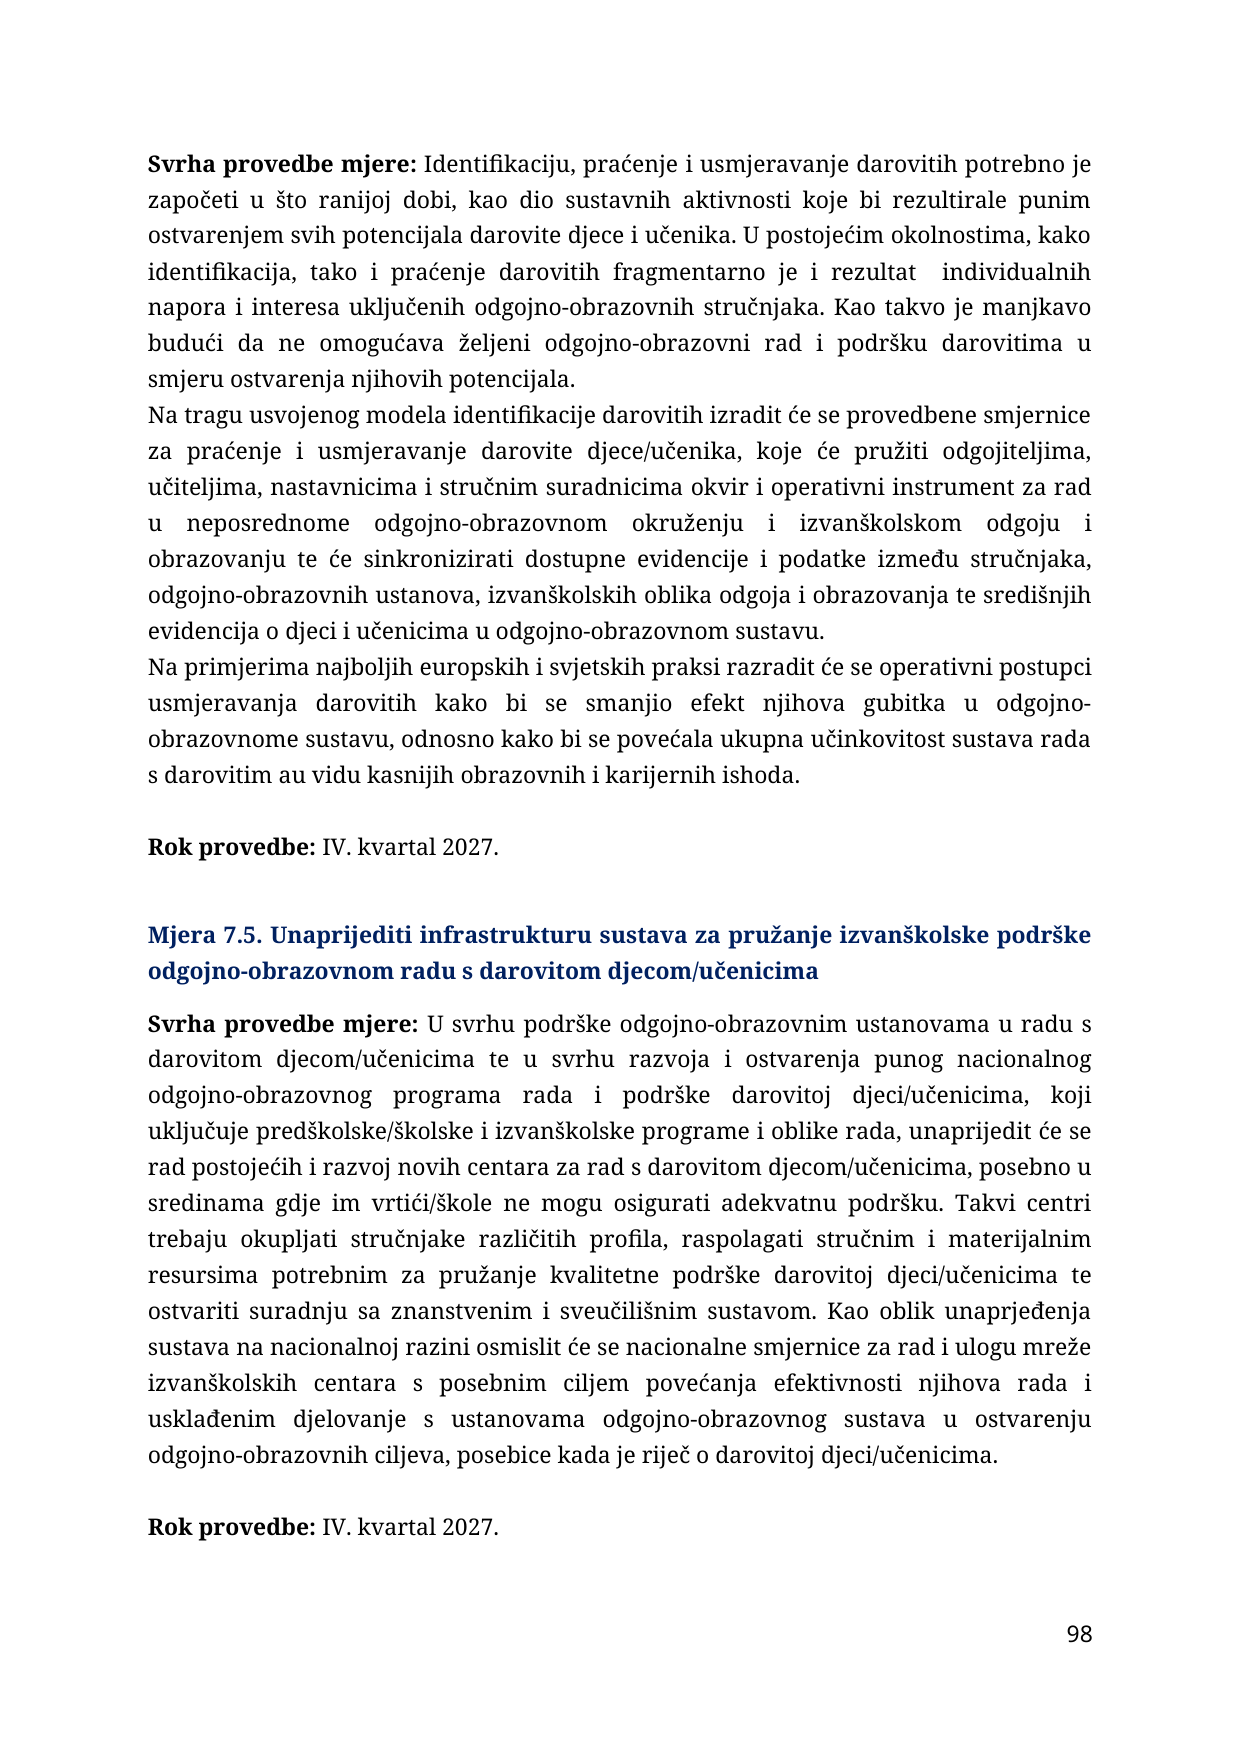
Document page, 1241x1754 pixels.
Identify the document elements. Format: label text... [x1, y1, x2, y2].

text Rok provedbe: IV. kvartal 2027. [148, 830, 1093, 862]
text Na tragu usvojenog modela identifikacije darovitih izradit će se provedbene smjernice za praćenje i usmjeravanje darovite djece/učenika, koje će pružiti odgojiteljima, učiteljima, nastavnicima i stručnim suradnicima okvir i operativni instrument za rad u neposrednome odgojno-obrazovnom okruženju i izvanškolskom odgoju i obrazovanju te će sinkronizirati dostupne evidencije i podatke između stručnjaka, odgojno-obrazovnih ustanova, izvanškolskih oblika odgoja i obrazovanja te središnjih evidencija o djeci i učenicima u odgojno-obrazovnom sustavu. [148, 399, 1093, 646]
text Mjera 7.5. Unaprijediti infrastrukturu sustava za pružanje izvanškolske podrške odgojno-obrazovnom radu s darovitom djecom/učenicima [148, 919, 1093, 986]
text Svrha provedbe mjere: Identifikaciju, praćenje i usmjeravanje darovitih potrebno je započeti u što ranijoj dobi, kao dio sustavnih aktivnosti koje bi rezultirale punim ostvarenjem svih potencijala darovite djece i učenika. U postojećim okolnostima, kako identifikacija, tako i praćenje darovitih fragmentarno je i rezultat individualnih napora i interesa uključenih odgojno-obrazovnih stručnjaka. Kao takvo je manjkavo budući da ne omogućava željeni odgojno-obrazovni rad i podršku darovitima u smjeru ostvarenja njihovih potencijala. [148, 148, 1093, 394]
text Rok provedbe: IV. kvartal 2027. [148, 1511, 1093, 1542]
text Na primjerima najboljih europskih i svjetskih praksi razradit će se operativni postupci usmjeravanja darovitih kako bi se smanjio efekt njihova gubitka u odgojno-obrazovnome sustavu, odnosno kako bi se povećala ukupna učinkovitost sustava rada s darovitim au vidu kasnijih obrazovnih i karijernih ishoda. [148, 651, 1093, 790]
text Svrha provedbe mjere: U svrhu podrške odgojno-obrazovnim ustanovama u radu s darovitom djecom/učenicima te u svrhu razvoja i ostvarenja punog nacionalnog odgojno-obrazovnog programa rada i podrške darovitoj djeci/učenicima, koji uključuje predškolske/školske i izvanškolske programe i oblike rada, unaprijedit će se rad postojećih i razvoj novih centara za rad s darovitom djecom/učenicima, posebno u sredinama gdje im vrtići/škole ne mogu osigurati adekvatnu podršku. Takvi centri trebaju okupljati stručnjake različitih profila, raspolagati stručnim i materijalnim resursima potrebnim za pružanje kvalitetne podrške darovitoj djeci/učenicima te ostvariti suradnju sa znanstvenim i sveučilišnim sustavom. Kao oblik unaprjeđenja sustava na nacionalnoj razini osmislit će se nacionalne smjernice za rad i ulogu mreže izvanškolskih centara s posebnim ciljem povećanja efektivnosti njihova rada i usklađenim djelovanje s ustanovama odgojno-obrazovnog sustava u ostvarenju odgojno-obrazovnih ciljeva, posebice kada je riječ o darovitoj djeci/učenicima. [148, 1007, 1093, 1470]
